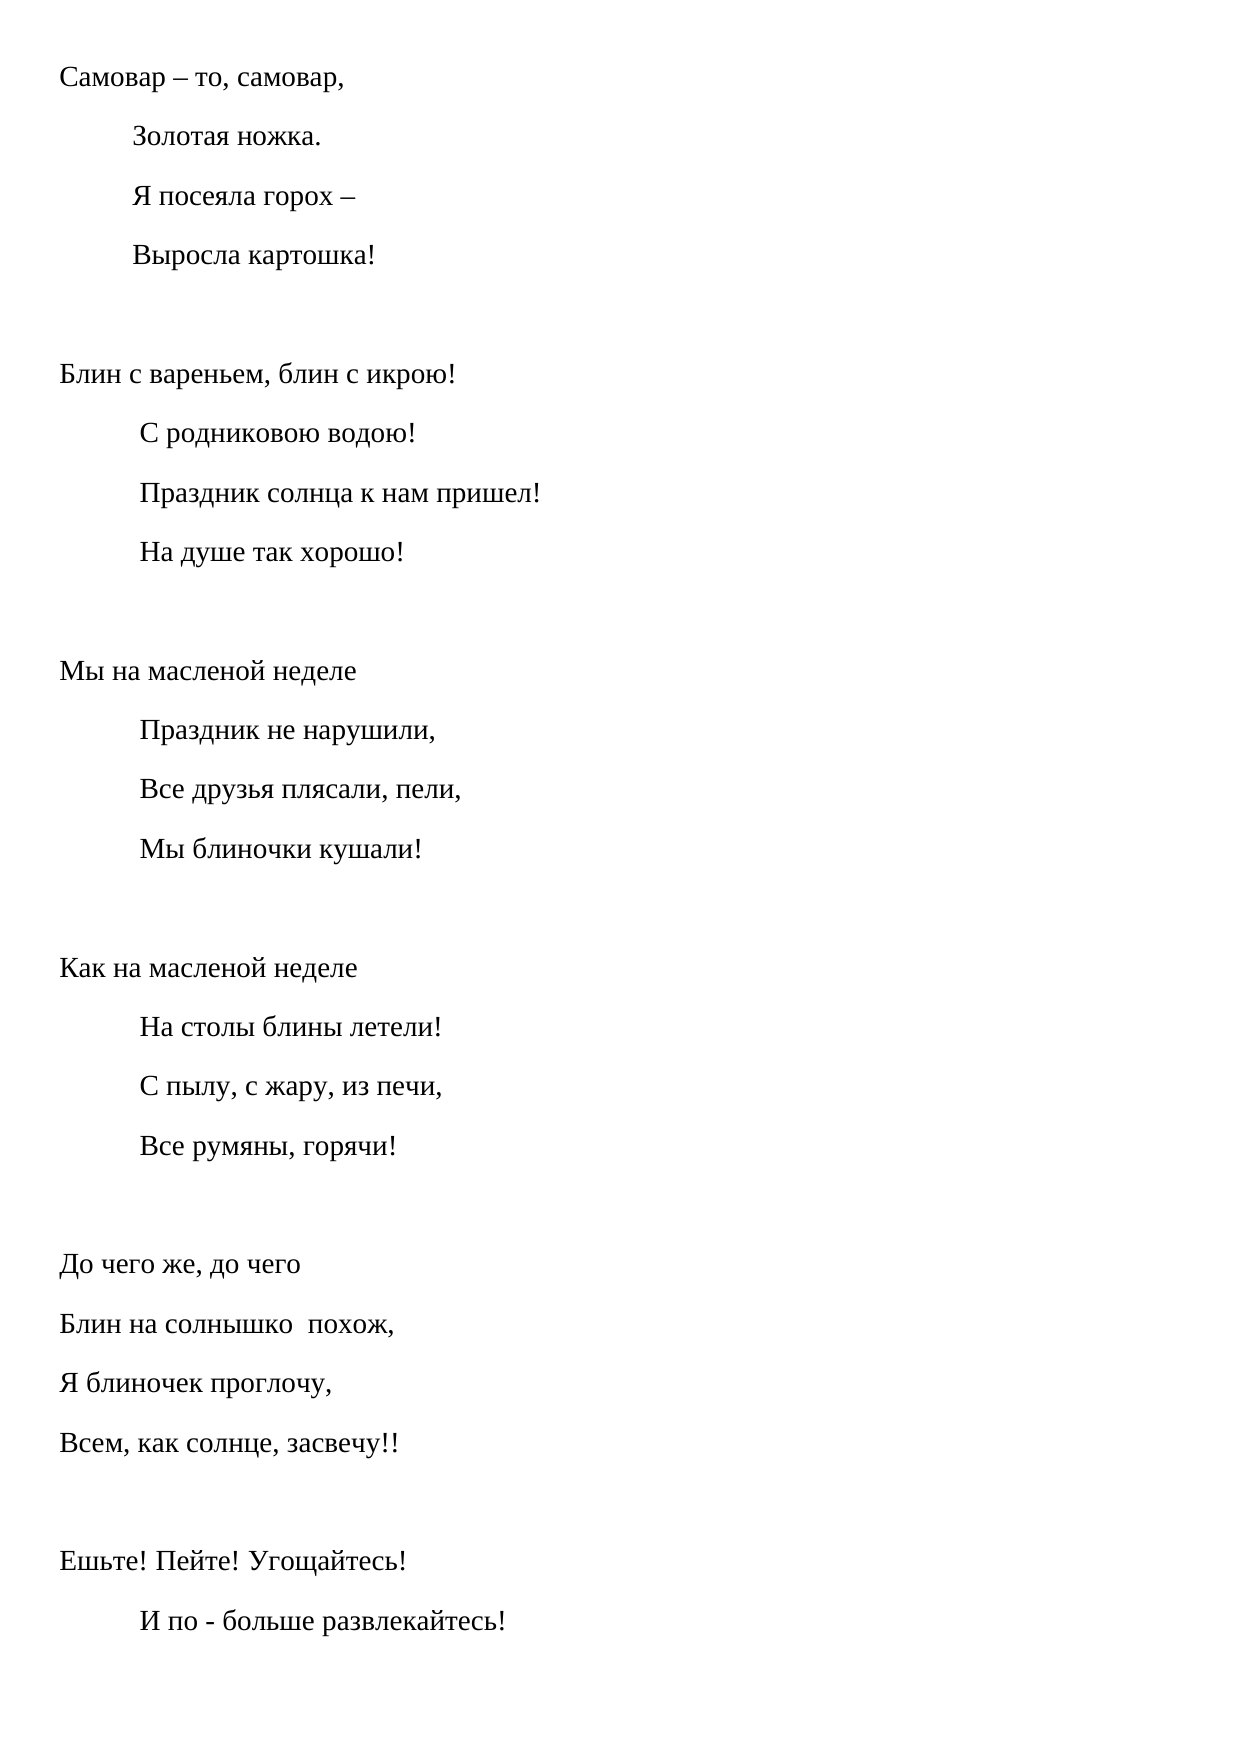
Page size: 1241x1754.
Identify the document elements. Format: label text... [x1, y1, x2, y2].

text Всем, как солнце, засвечу!! [59, 1425, 1181, 1458]
text Все румяны, горячи! [59, 1128, 1181, 1161]
text С родниковою водою! [59, 415, 1181, 449]
text На душе так хорошо! [59, 534, 1181, 568]
text Ешьте! Пейте! Угощайтесь! [59, 1543, 1181, 1577]
text И по - больше развлекайтесь! [59, 1603, 1181, 1636]
text Блин с вареньем, блин с икрою! [59, 356, 1181, 389]
text Все друзья плясали, пели, [59, 772, 1181, 805]
text С пылу, с жару, из печи, [59, 1068, 1181, 1102]
text Праздник солнца к нам пришел! [59, 475, 1181, 508]
text Я блиночек проглочу, [59, 1365, 1181, 1399]
text До чего же, до чего [59, 1247, 1181, 1280]
text Праздник не нарушили, [59, 712, 1181, 746]
text Мы блиночки кушали! [59, 831, 1181, 864]
text Как на масленой неделе [59, 950, 1181, 983]
text Я посеяла горох – [59, 178, 1181, 211]
text На столы блины летели! [59, 1009, 1181, 1043]
text Самовар – то, самовар, [59, 59, 1181, 93]
text Мы на масленой неделе [59, 653, 1181, 686]
text Золотая ножка. [59, 118, 1181, 152]
text Выросла картошка! [59, 237, 1181, 271]
text Блин на солнышко похож, [59, 1306, 1181, 1339]
